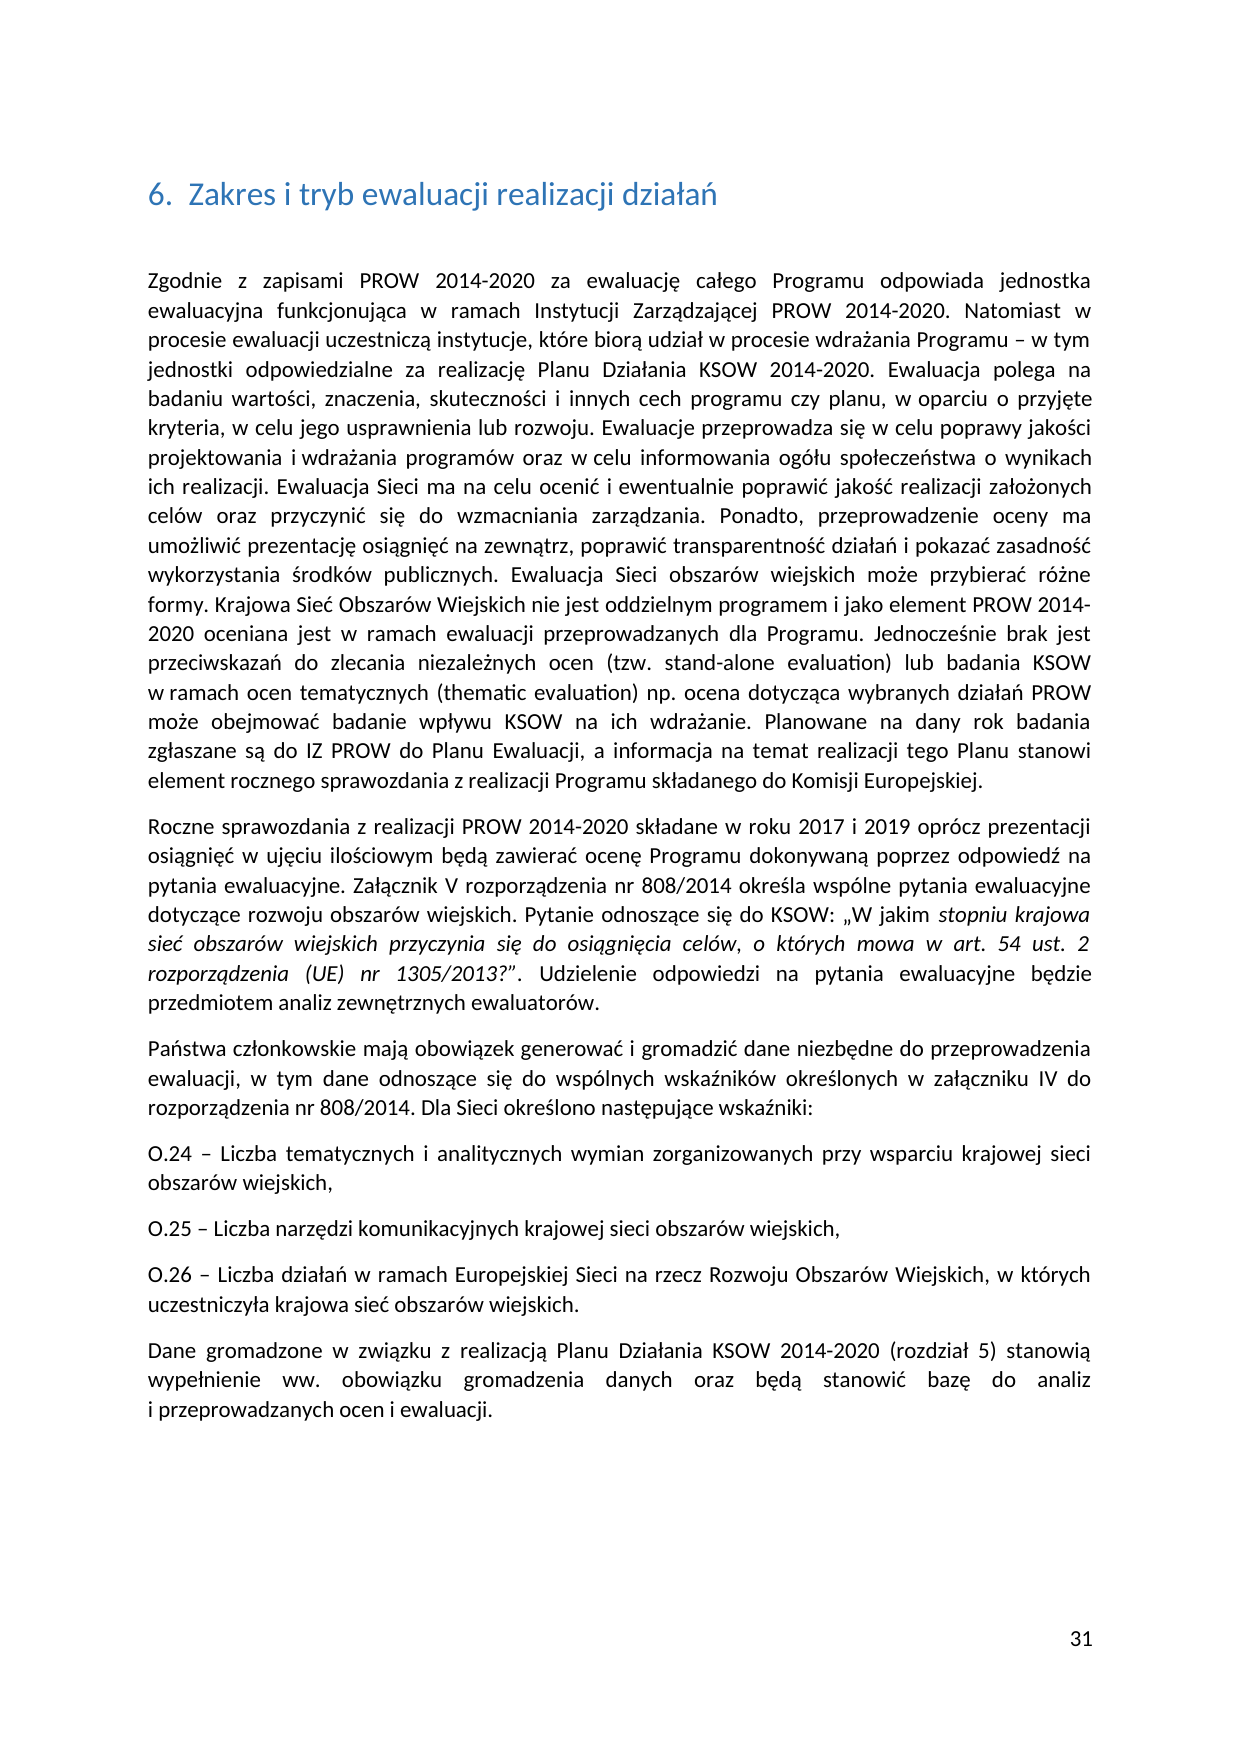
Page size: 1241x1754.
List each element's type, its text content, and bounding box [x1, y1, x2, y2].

text Państwa członkowskie mają obowiązek generować i gromadzić dane niezbędne do przeprowadzenia ewaluacji, w tym dane odnoszące się do wspólnych wskaźników określonych w załączniku IV do rozporządzenia nr 808/2014. Dla Sieci określono następujące wskaźniki: [148, 1034, 1093, 1121]
text Roczne sprawozdania z realizacji PROW 2014-2020 składane w roku 2017 i 2019 oprócz prezentacji osiągnięć w ujęciu ilościowym będą zawierać ocenę Programu dokonywaną poprzez odpowiedź na pytania ewaluacyjne. Załącznik V rozporządzenia nr 808/2014 określa wspólne pytania ewaluacyjne dotyczące rozwoju obszarów wiejskich. Pytanie odnoszące się do KSOW: „W jakim stopniu krajowa sieć obszarów wiejskich przyczynia się do osiągnięcia celów, o których mowa w art. 54 ust. 2 rozporządzenia (UE) nr 1305/2013?”. Udzielenie odpowiedzi na pytania ewaluacyjne będzie przedmiotem analiz zewnętrznych ewaluatorów. [148, 812, 1093, 1016]
subtitle Zakres i tryb ewaluacji realizacji działań [148, 173, 1093, 213]
text Zgodnie z zapisami PROW 2014-2020 za ewaluację całego Programu odpowiada jednostka ewaluacyjna funkcjonująca w ramach Instytucji Zarządzającej PROW 2014-2020. Natomiast w procesie ewaluacji uczestniczą instytucje, które biorą udział w procesie wdrażania Programu – w tym jednostki odpowiedzialne za realizację Planu Działania KSOW 2014-2020. Ewaluacja polega na badaniu wartości, znaczenia, skuteczności i innych cech programu czy planu, w oparciu o przyjęte kryteria, w celu jego usprawnienia lub rozwoju. Ewaluacje przeprowadza się w celu poprawy jakości projektowania i wdrażania programów oraz w celu informowania ogółu społeczeństwa o wynikach ich realizacji. Ewaluacja Sieci ma na celu ocenić i ewentualnie poprawić jakość realizacji założonych celów oraz przyczynić się do wzmacniania zarządzania. Ponadto, przeprowadzenie oceny ma umożliwić prezentację osiągnięć na zewnątrz, poprawić transparentność działań i pokazać zasadność wykorzystania środków publicznych. Ewaluacja Sieci obszarów wiejskich może przybierać różne formy. Krajowa Sieć Obszarów Wiejskich nie jest oddzielnym programem i jako element PROW 2014-2020 oceniana jest w ramach ewaluacji przeprowadzanych dla Programu. Jednocześnie brak jest przeciwskazań do zlecania niezależnych ocen (tzw. stand-alone evaluation) lub badania KSOW w ramach ocen tematycznych (thematic evaluation) np. ocena dotycząca wybranych działań PROW może obejmować badanie wpływu KSOW na ich wdrażanie. Planowane na dany rok badania zgłaszane są do IZ PROW do Planu Ewaluacji, a informacja na temat realizacji tego Planu stanowi element rocznego sprawozdania z realizacji Programu składanego do Komisji Europejskiej. [148, 267, 1093, 794]
text Dane gromadzone w związku z realizacją Planu Działania KSOW 2014-2020 (rozdział 5) stanowią wypełnienie ww. obowiązku gromadzenia danych oraz będą stanowić bazę do analiz i przeprowadzanych ocen i ewaluacji. [148, 1336, 1093, 1423]
text O.24 – Liczba tematycznych i analitycznych wymian zorganizowanych przy wsparciu krajowej sieci obszarów wiejskich, [148, 1139, 1093, 1196]
text O.26 – Liczba działań w ramach Europejskiej Sieci na rzecz Rozwoju Obszarów Wiejskich, w których uczestniczyła krajowa sieć obszarów wiejskich. [148, 1261, 1093, 1318]
text O.25 – Liczba narzędzi komunikacyjnych krajowej sieci obszarów wiejskich, [148, 1214, 1093, 1242]
